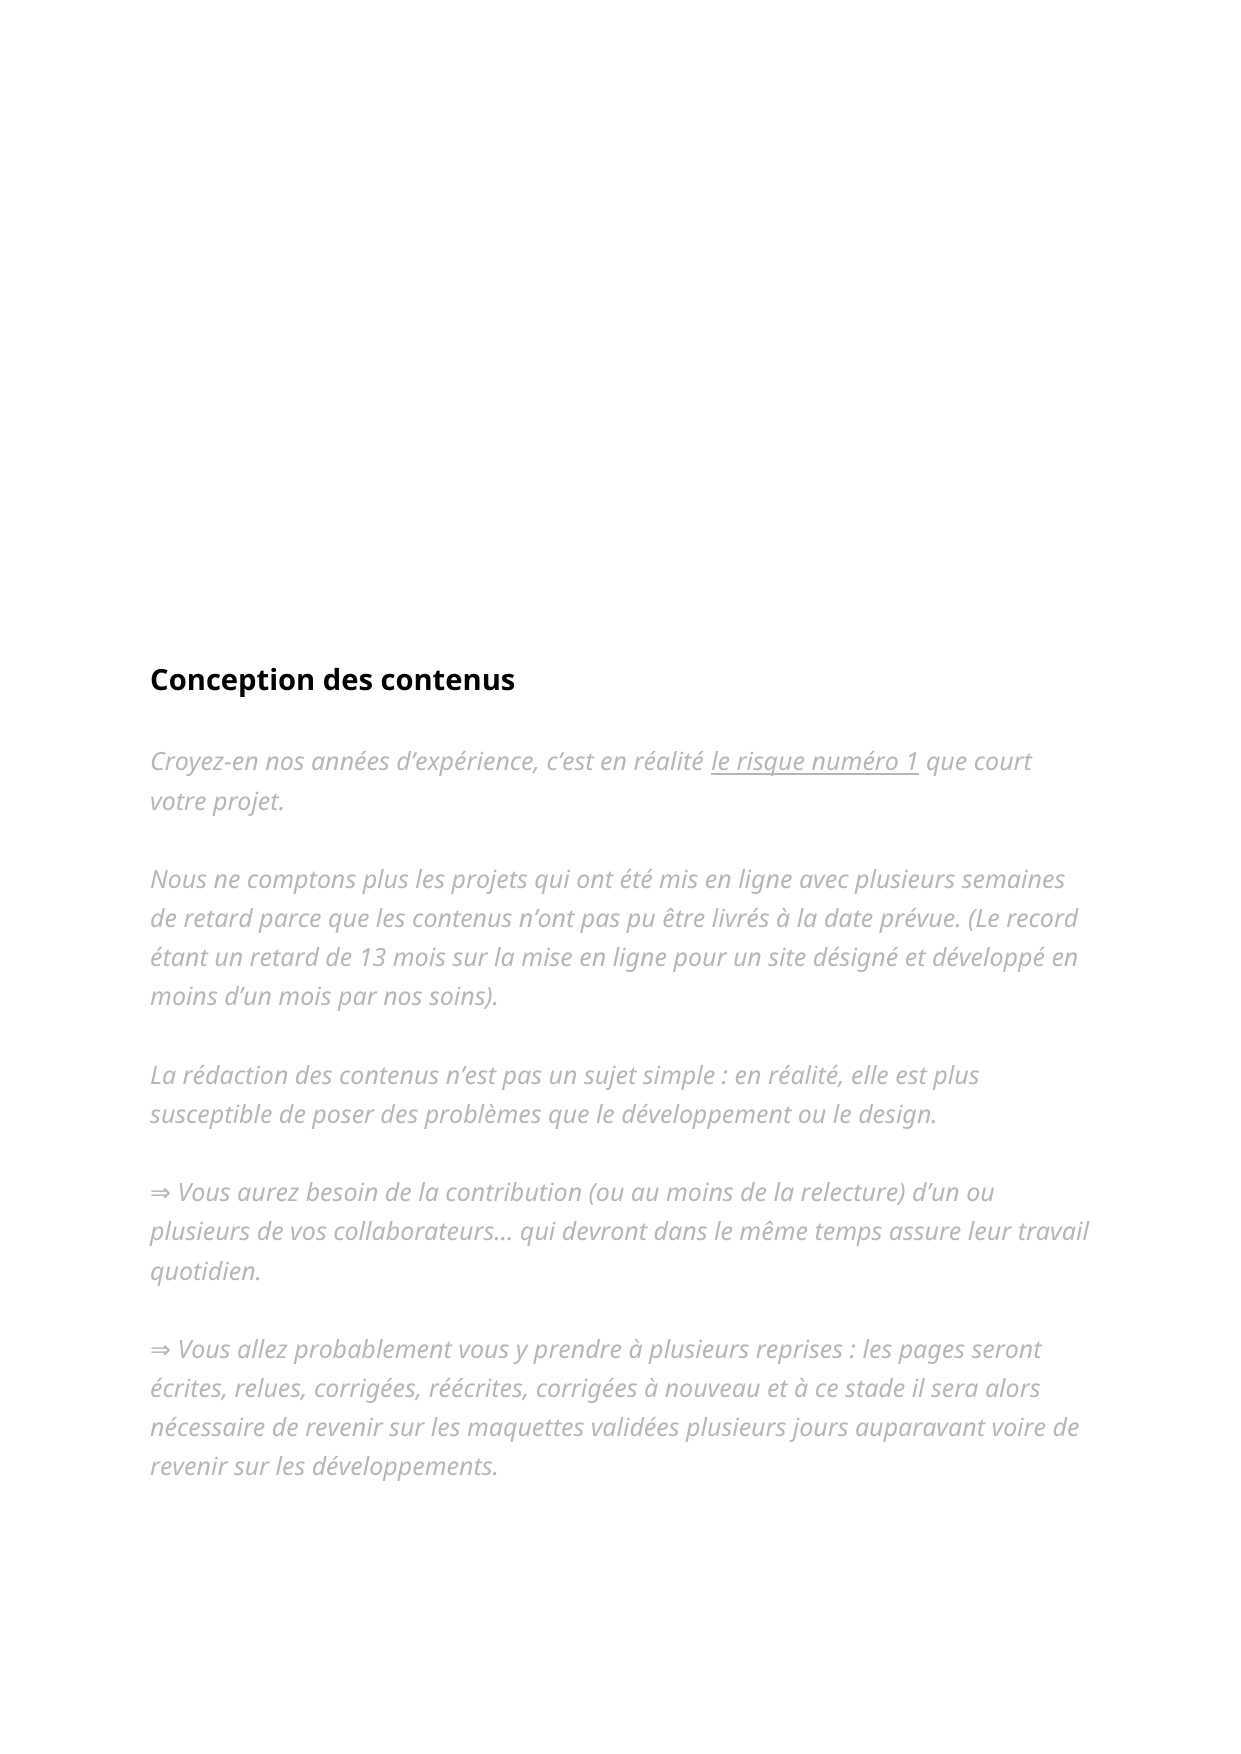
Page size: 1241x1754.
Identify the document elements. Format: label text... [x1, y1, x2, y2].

text ⇒ Vous aurez besoin de la contribution (ou au moins de la relecture) d’un ou plusieurs de vos collaborateurs… qui devront dans le même temps assure leur travail quotidien. [150, 1175, 1090, 1287]
text Nous ne comptons plus les projets qui ont été mis en ligne avec plusieurs semaines de retard parce que les contenus n’ont pas pu être livrés à la date prévue. (Le record étant un retard de 13 mois sur la mise en ligne pour un site désigné et développé en moins d’un mois par nos soins). [150, 861, 1090, 1013]
text Croyez-en nos années d’expérience, c’est en réalité le risque numéro 1 que court votre projet. [150, 744, 1090, 817]
text ⇒ Vous allez probablement vous y prendre à plusieurs reprises : les pages seront écrites, relues, corrigées, réécrites, corrigées à nouveau et à ce stade il sera alors nécessaire de revenir sur les maquettes validées plusieurs jours auparavant voire de revenir sur les développements. [150, 1331, 1090, 1483]
text La rédaction des contenus n’est pas un sujet simple : en réalité, elle est plus susceptible de poser des problèmes que le développement ou le design. [150, 1057, 1090, 1131]
subtitle Conception des contenus [150, 659, 1090, 699]
